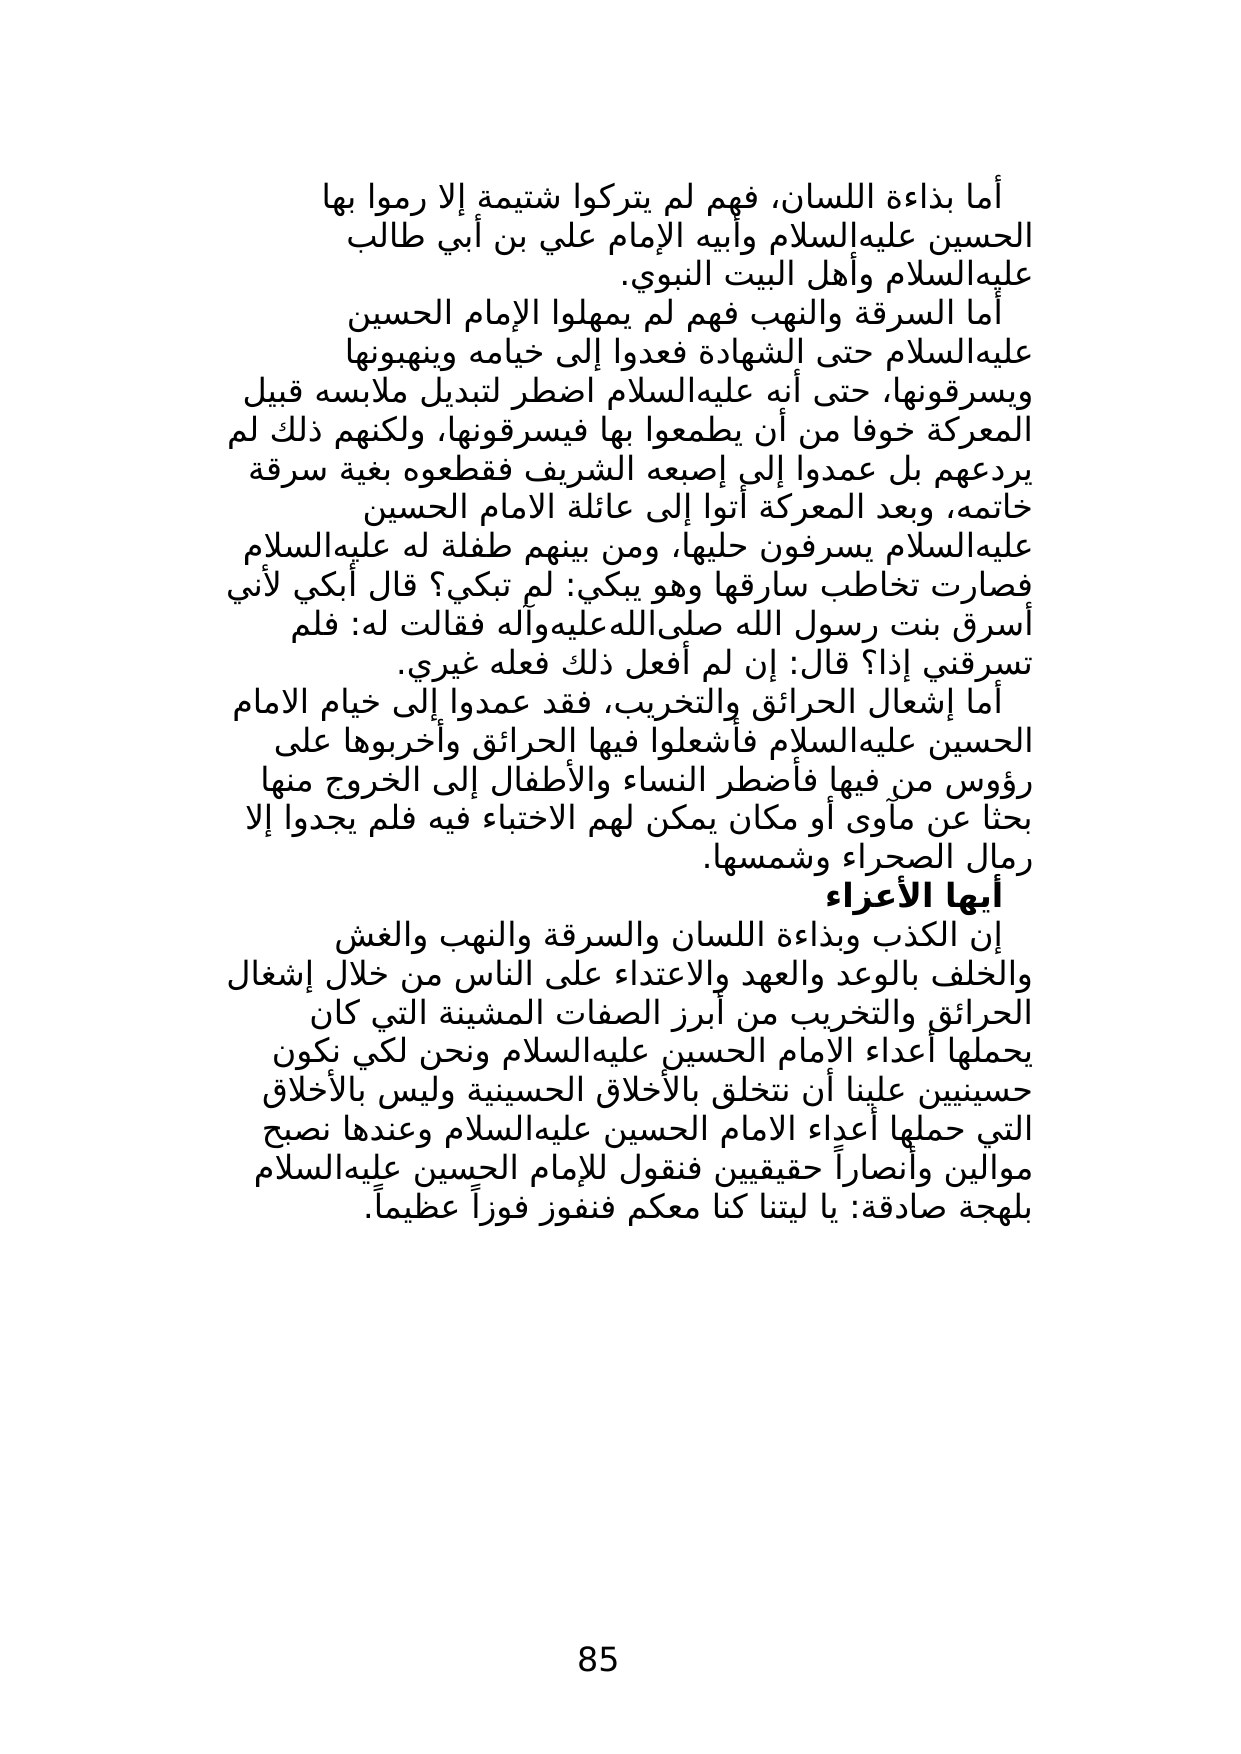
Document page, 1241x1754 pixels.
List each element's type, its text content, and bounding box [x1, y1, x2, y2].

text أيها الأعزاء [222, 877, 1033, 915]
text أما إشعال الحرائق والتخريب، فقد عمدوا إلى خيام الامام الحسين عليه‌السلام فأشعلوا فيها الحرائق وأخربوها على رؤوس من فيها فأضطر النساء والأطفال إلى الخروج منها بحثا عن مآوى أو مكان يمكن لهم الاختباء فيه فلم يجدوا إلا رمال الصحراء وشمسها. [222, 682, 1033, 877]
text أما السرقة والنهب فهم لم يمهلوا الإمام الحسين عليه‌السلام حتى الشهادة فعدوا إلى خيامه وينهبونها ويسرقونها، حتى أنه عليه‌السلام اضطر لتبديل ملابسه قبيل المعركة خوفا من أن يطمعوا بها فيسرقونها، ولكنهم ذلك لم يردعهم بل عمدوا إلى إصبعه الشريف فقطعوه بغية سرقة خاتمه، وبعد المعركة أتوا إلى عائلة الامام الحسين عليه‌السلام يسرفون حليها، ومن بينهم طفلة له عليه‌السلام فصارت تخاطب سارقها وهو يبكي: لم تبكي؟ قال أبكي لأني أسرق بنت رسول الله صلى‌الله‌عليه‌وآله فقالت له: فلم تسرقني إذا؟ قال: إن لم أفعل ذلك فعله غيري. [222, 294, 1033, 682]
text أما بذاءة اللسان، فهم لم يتركوا شتيمة إلا رموا بها الحسين عليه‌السلام وأبيه الإمام علي بن أبي طالب عليه‌السلام وأهل البيت النبوي. [222, 177, 1033, 294]
text إن الكذب وبذاءة اللسان والسرقة والنهب والغش والخلف بالوعد والعهد والاعتداء على الناس من خلال إشغال الحرائق والتخريب من أبرز الصفات المشينة التي كان يحملها أعداء الامام الحسين عليه‌السلام ونحن لكي نكون حسينيين علينا أن نتخلق بالأخلاق الحسينية وليس بالأخلاق التي حملها أعداء الامام الحسين عليه‌السلام وعندها نصبح موالين وأنصاراً حقيقيين فنقول للإمام الحسين عليه‌السلام بلهجة صادقة: يا ليتنا كنا معكم فنفوز فوزاً عظيماً. [222, 915, 1033, 1226]
